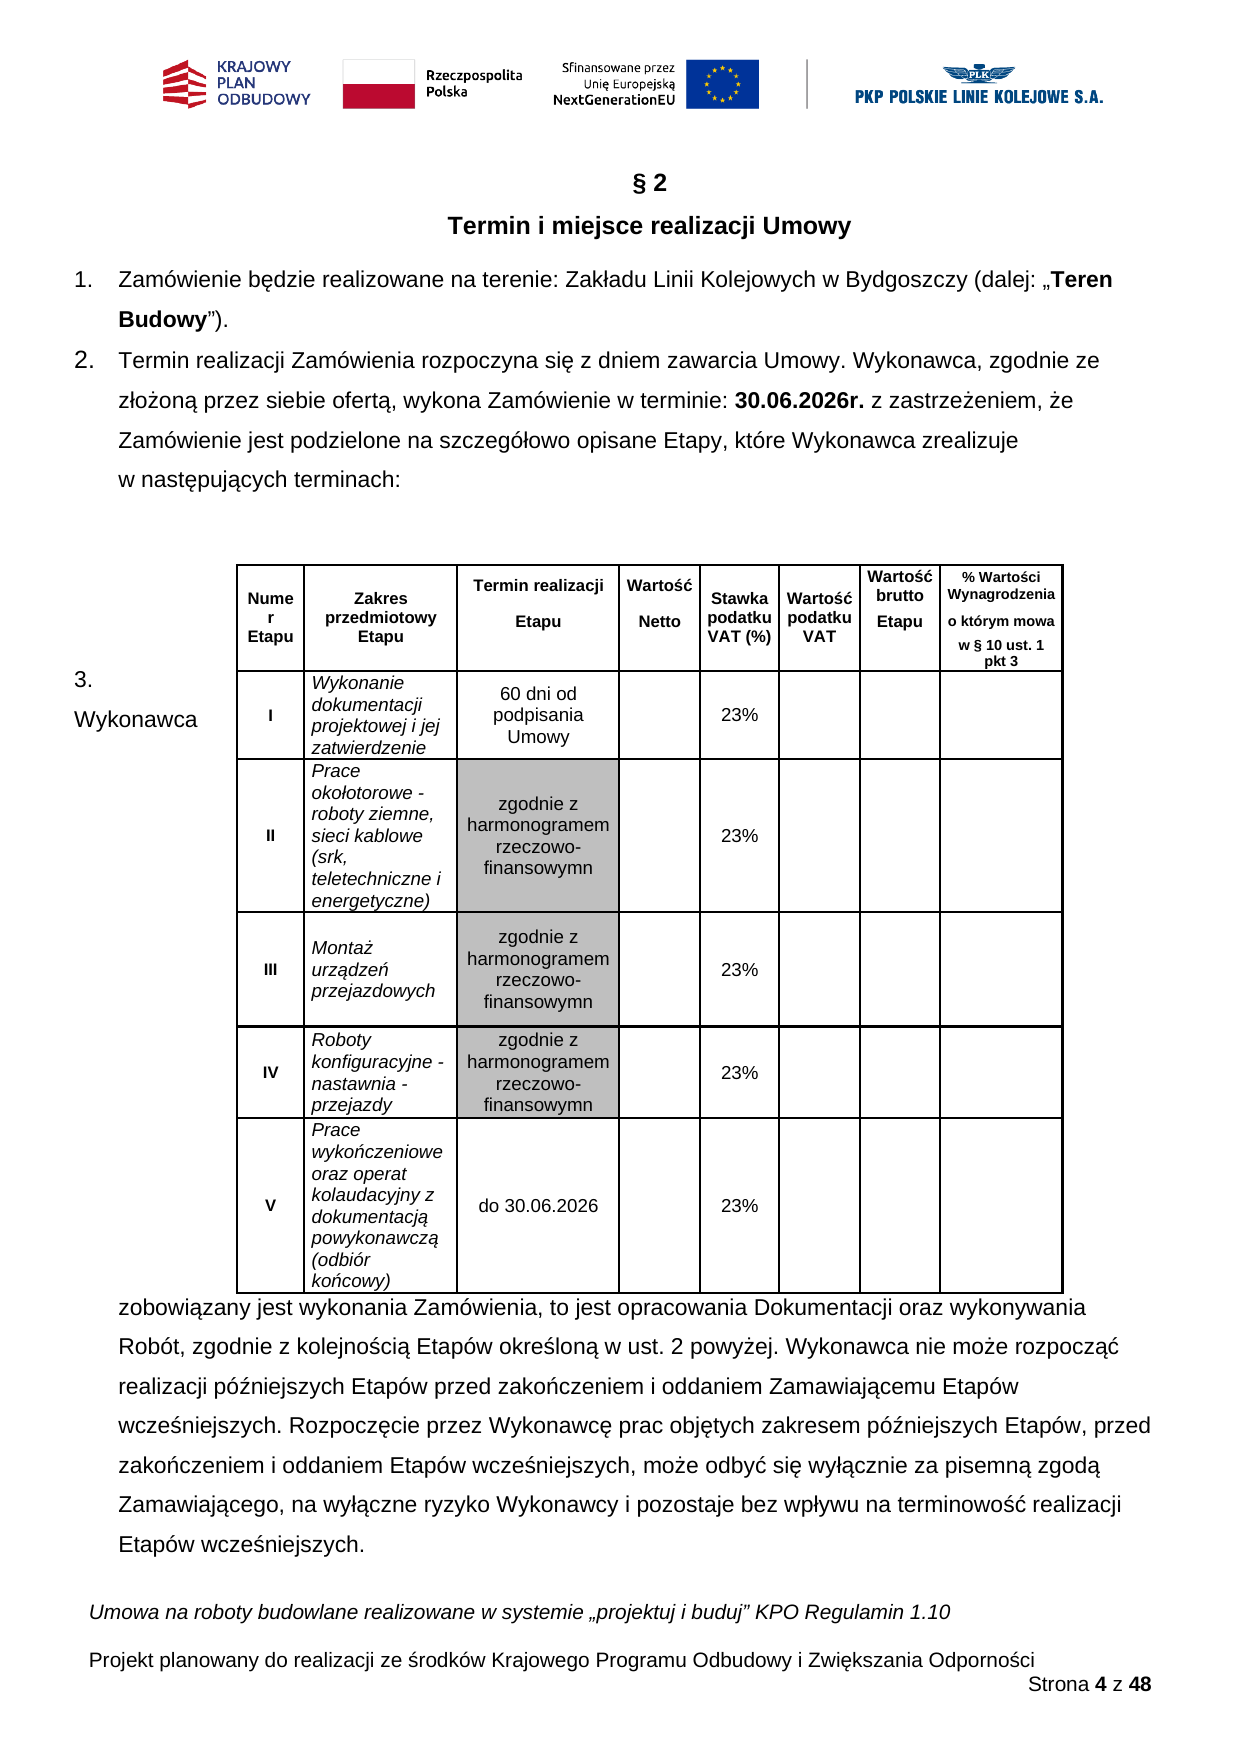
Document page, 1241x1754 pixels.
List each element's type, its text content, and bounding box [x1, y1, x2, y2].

table_cell Etapu [458, 606, 618, 634]
subtitle Termin i miejsce realizacji Umowy [148, 211, 1152, 239]
table_header Termin realizacji [458, 566, 618, 606]
table_cell Etapu [861, 606, 939, 634]
table_cell [620, 760, 699, 911]
subtitle § 2 [148, 168, 1152, 196]
table_cell Montaż urządzeń przejazdowych [305, 913, 456, 1025]
table_cell Roboty konfiguracyjne - nastawnia - przejazdy [305, 1028, 456, 1117]
table_cell 23% [701, 672, 778, 758]
picture [146, 42, 1120, 125]
list Zamówienie będzie realizowane na terenie: Zakładu Linii Kolejowych w Bydgoszczy (dalej: „Teren Budowy”). [74, 266, 1152, 332]
table_cell Netto [620, 606, 699, 634]
table_cell [620, 1119, 699, 1292]
table_cell [941, 672, 1061, 758]
table_cell [861, 760, 939, 911]
table_cell [780, 913, 859, 1025]
table_cell w § 10 ust. 1 pkt 3 [941, 634, 1061, 670]
table_cell [941, 1119, 1061, 1292]
table_cell do 30.06.2026 [458, 1119, 618, 1292]
table_cell [861, 1028, 939, 1117]
table_cell III [238, 913, 303, 1025]
table_cell [861, 672, 939, 758]
table_cell [941, 913, 1061, 1025]
table_cell [861, 1119, 939, 1292]
list Termin realizacji Zamówienia rozpoczyna się z dniem zawarcia Umowy. Wykonawca, zgodnie ze złożoną przez siebie ofertą, wykona Zamówienie w terminie: 30.06.2026r. z zastrzeżeniem, że Zamówienie jest podzielone na szczegółowo opisane Etapy, które Wykonawca zrealizuje w następujących terminach: [74, 345, 1152, 492]
table_cell IV [238, 1028, 303, 1117]
table_header Wartość podatku VAT [780, 566, 859, 670]
table_cell [458, 634, 618, 670]
table_cell [861, 634, 939, 670]
table_cell [941, 1028, 1061, 1117]
table_header % Wartości Wynagrodzenia [941, 566, 1061, 606]
table_header Stawka podatku VAT (%) [701, 566, 778, 670]
table_cell 23% [701, 913, 778, 1025]
table_cell 23% [701, 760, 778, 911]
table_cell II [238, 760, 303, 911]
table_cell V [238, 1119, 303, 1292]
table_cell 23% [701, 1028, 778, 1117]
table_cell Prace okołotorowe - roboty ziemne, sieci kablowe (srk, teletechniczne i energetyczne) [305, 760, 456, 911]
table_cell zgodnie z harmonogramem rzeczowo-finansowymn [458, 760, 618, 911]
table_cell [780, 672, 859, 758]
list Wykonawca zobowiązany jest wykonania Zamówienia, to jest opracowania Dokumentacji oraz wykonywania Robót, zgodnie z kolejnością Etapów określoną w ust. 2 powyżej. Wykonawca nie może rozpocząć realizacji późniejszych Etapów przed zakończeniem i oddaniem Zamawiającemu Etapów wcześniejszych. Rozpoczęcie przez Wykonawcę prac objętych zakresem późniejszych Etapów, przed zakończeniem i oddaniem Etapów wcześniejszych, może odbyć się wyłącznie za pisemną zgodą Zamawiającego, na wyłączne ryzyko Wykonawcy i pozostaje bez wpływu na terminowość realizacji Etapów wcześniejszych. [74, 666, 1152, 1557]
table_cell [941, 760, 1061, 911]
table_cell [780, 760, 859, 911]
table_cell [620, 1028, 699, 1117]
table_header Zakres przedmiotowy Etapu [305, 566, 456, 670]
table_header Wartość brutto [861, 566, 939, 606]
table_cell [780, 1028, 859, 1117]
table_cell [620, 672, 699, 758]
table_cell o którym mowa [941, 606, 1061, 634]
table_cell zgodnie z harmonogramem rzeczowo-finansowymn [458, 913, 618, 1025]
table_header Numer Etapu [238, 566, 303, 670]
table_cell I [238, 672, 303, 758]
table_cell [620, 634, 699, 670]
table_cell Wykonanie dokumentacji projektowej i jej zatwierdzenie [305, 672, 456, 758]
table_cell Prace wykończeniowe oraz operat kolaudacyjny z dokumentacją powykonawczą (odbiór końcowy) [305, 1119, 456, 1292]
table_cell 23% [701, 1119, 778, 1292]
table_cell zgodnie z harmonogramem rzeczowo-finansowymn [458, 1028, 618, 1117]
table_cell [620, 913, 699, 1025]
table_cell 60 dni od podpisania Umowy [458, 672, 618, 758]
table_cell [861, 913, 939, 1025]
table_cell [780, 1119, 859, 1292]
table_header Wartość [620, 566, 699, 606]
